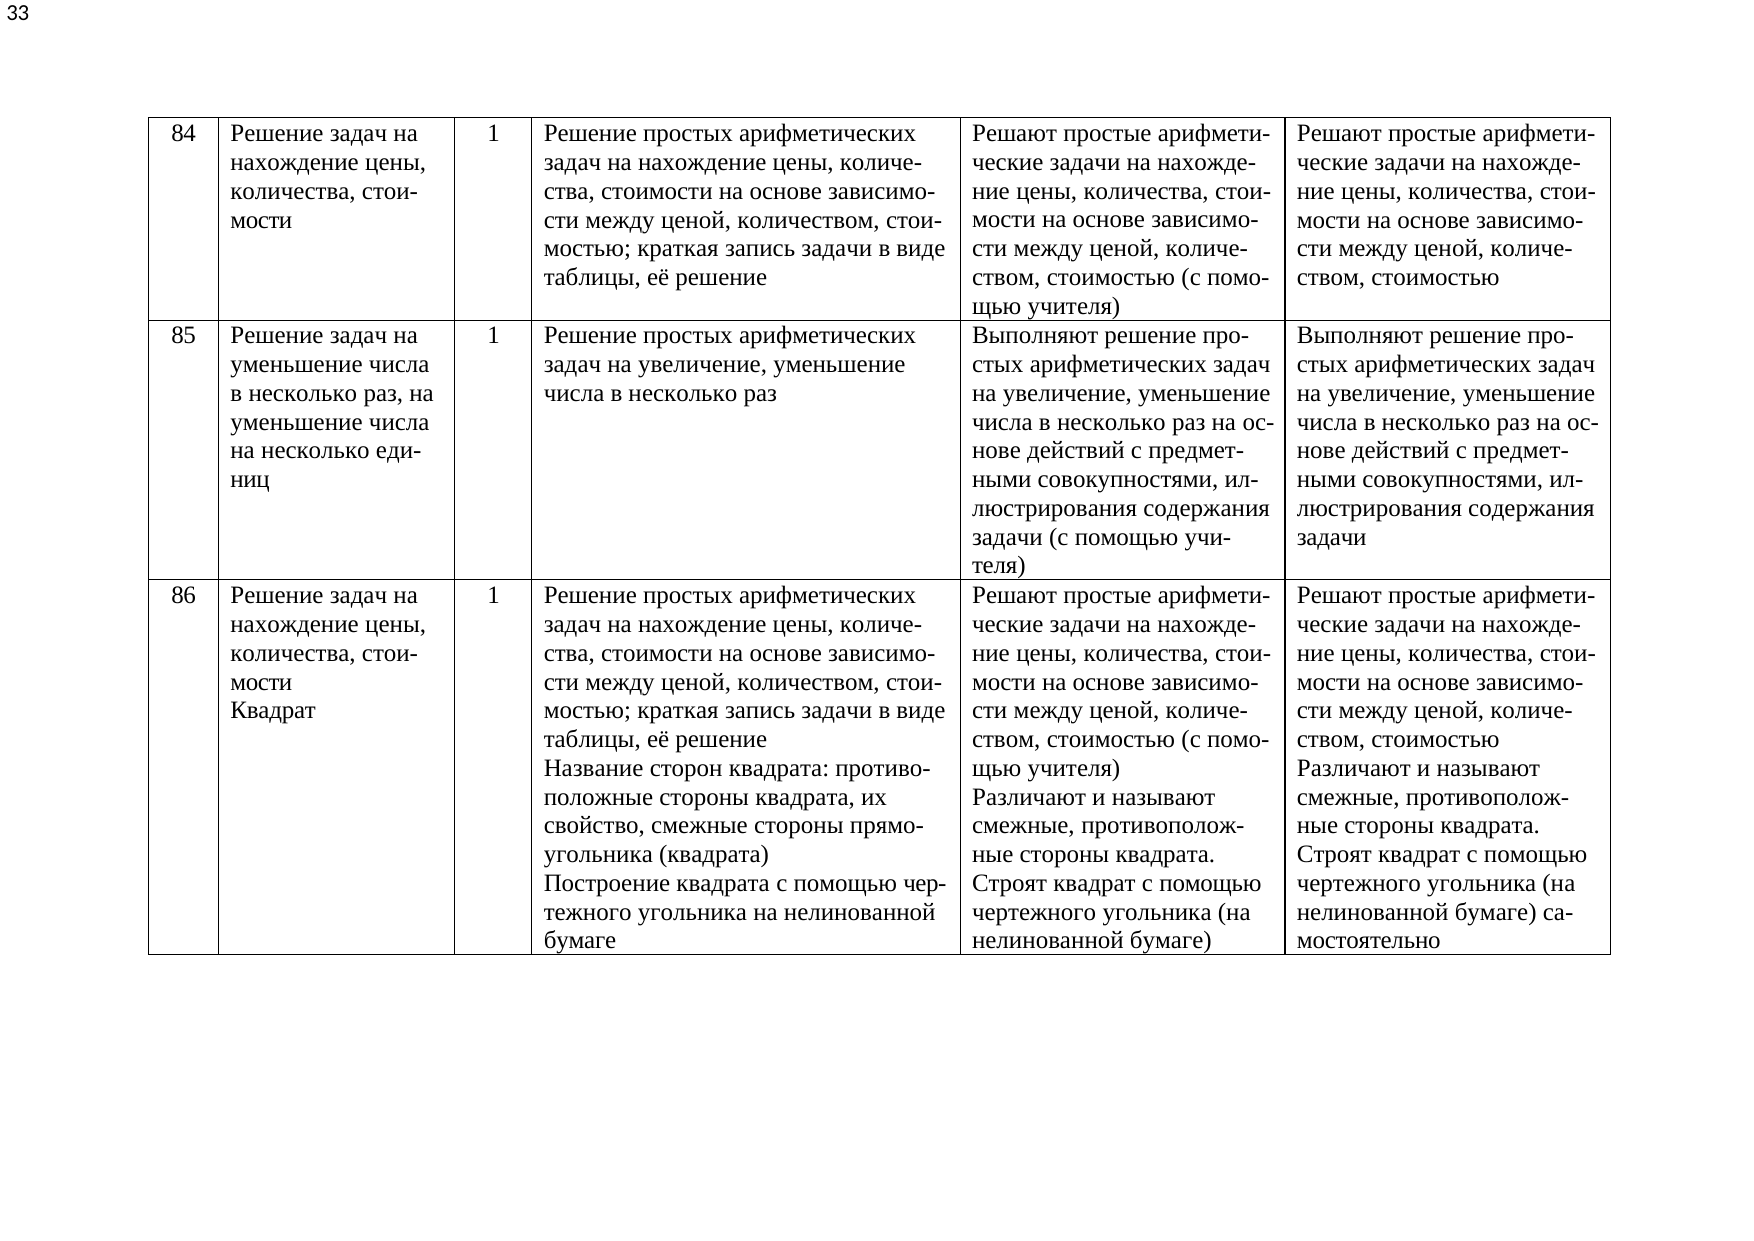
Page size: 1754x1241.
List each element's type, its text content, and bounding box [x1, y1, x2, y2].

table_cell Решают простые арифмети- ческие задачи на нахожде- ние цены, количества, стои- мости на основе зависимо- сти между ценой, количе- ством, стоимостью (с помо- щью учителя) Различают и называют смежные, противополож- ные стороны квадрата. Строят квадрат с помощью чертежного угольника (на нелинованной бумаге) [961, 580, 1284, 954]
table_cell Решение простых арифметических задач на увеличение, уменьшение числа в несколько раз [532, 321, 960, 579]
table_header 1 [455, 118, 531, 319]
table_header Решают простые арифмети- ческие задачи на нахожде- ние цены, количества, стои- мости на основе зависимо- сти между ценой, количе- ством, стоимостью (с помо- щью учителя) [961, 118, 1284, 319]
table_cell 1 [455, 580, 531, 954]
table_header Решение простых арифметических задач на нахождение цены, количе- ства, стоимости на основе зависимо- сти между ценой, количеством, стои- мостью; краткая запись задачи в виде таблицы, её решение [532, 118, 960, 319]
table_header Решение задач на нахождение цены, количества, стои- мости [219, 118, 454, 319]
table_cell Решение задач на уменьшение числа в несколько раз, на уменьшение числа на несколько еди- ниц [219, 321, 454, 579]
table_cell 1 [455, 321, 531, 579]
table_cell Решение задач на нахождение цены, количества, стои- мости Квадрат [219, 580, 454, 954]
table_cell 85 [149, 321, 218, 579]
table_cell Выполняют решение про- стых арифметических задач на увеличение, уменьшение числа в несколько раз на ос- нове действий с предмет- ными совокупностями, ил- люстрирования содержания задачи [1286, 321, 1610, 579]
table_cell Решают простые арифмети- ческие задачи на нахожде- ние цены, количества, стои- мости на основе зависимо- сти между ценой, количе- ством, стоимостью Различают и называют смежные, противополож- ные стороны квадрата. Строят квадрат с помощью чертежного угольника (на нелинованной бумаге) са- мостоятельно [1286, 580, 1610, 954]
table_cell 86 [149, 580, 218, 954]
table_header 84 [149, 118, 218, 319]
table_header Решают простые арифмети- ческие задачи на нахожде- ние цены, количества, стои- мости на основе зависимо- сти между ценой, количе- ством, стоимостью [1286, 118, 1610, 319]
table_cell Выполняют решение про- стых арифметических задач на увеличение, уменьшение числа в несколько раз на ос- нове действий с предмет- ными совокупностями, ил- люстрирования содержания задачи (с помощью учи- теля) [961, 321, 1284, 579]
table_cell Решение простых арифметических задач на нахождение цены, количе- ства, стоимости на основе зависимо- сти между ценой, количеством, стои- мостью; краткая запись задачи в виде таблицы, её решение Название сторон квадрата: противо- положные стороны квадрата, их свойство, смежные стороны прямо- угольника (квадрата) Построение квадрата с помощью чер- тежного угольника на нелинованной бумаге [532, 580, 960, 954]
